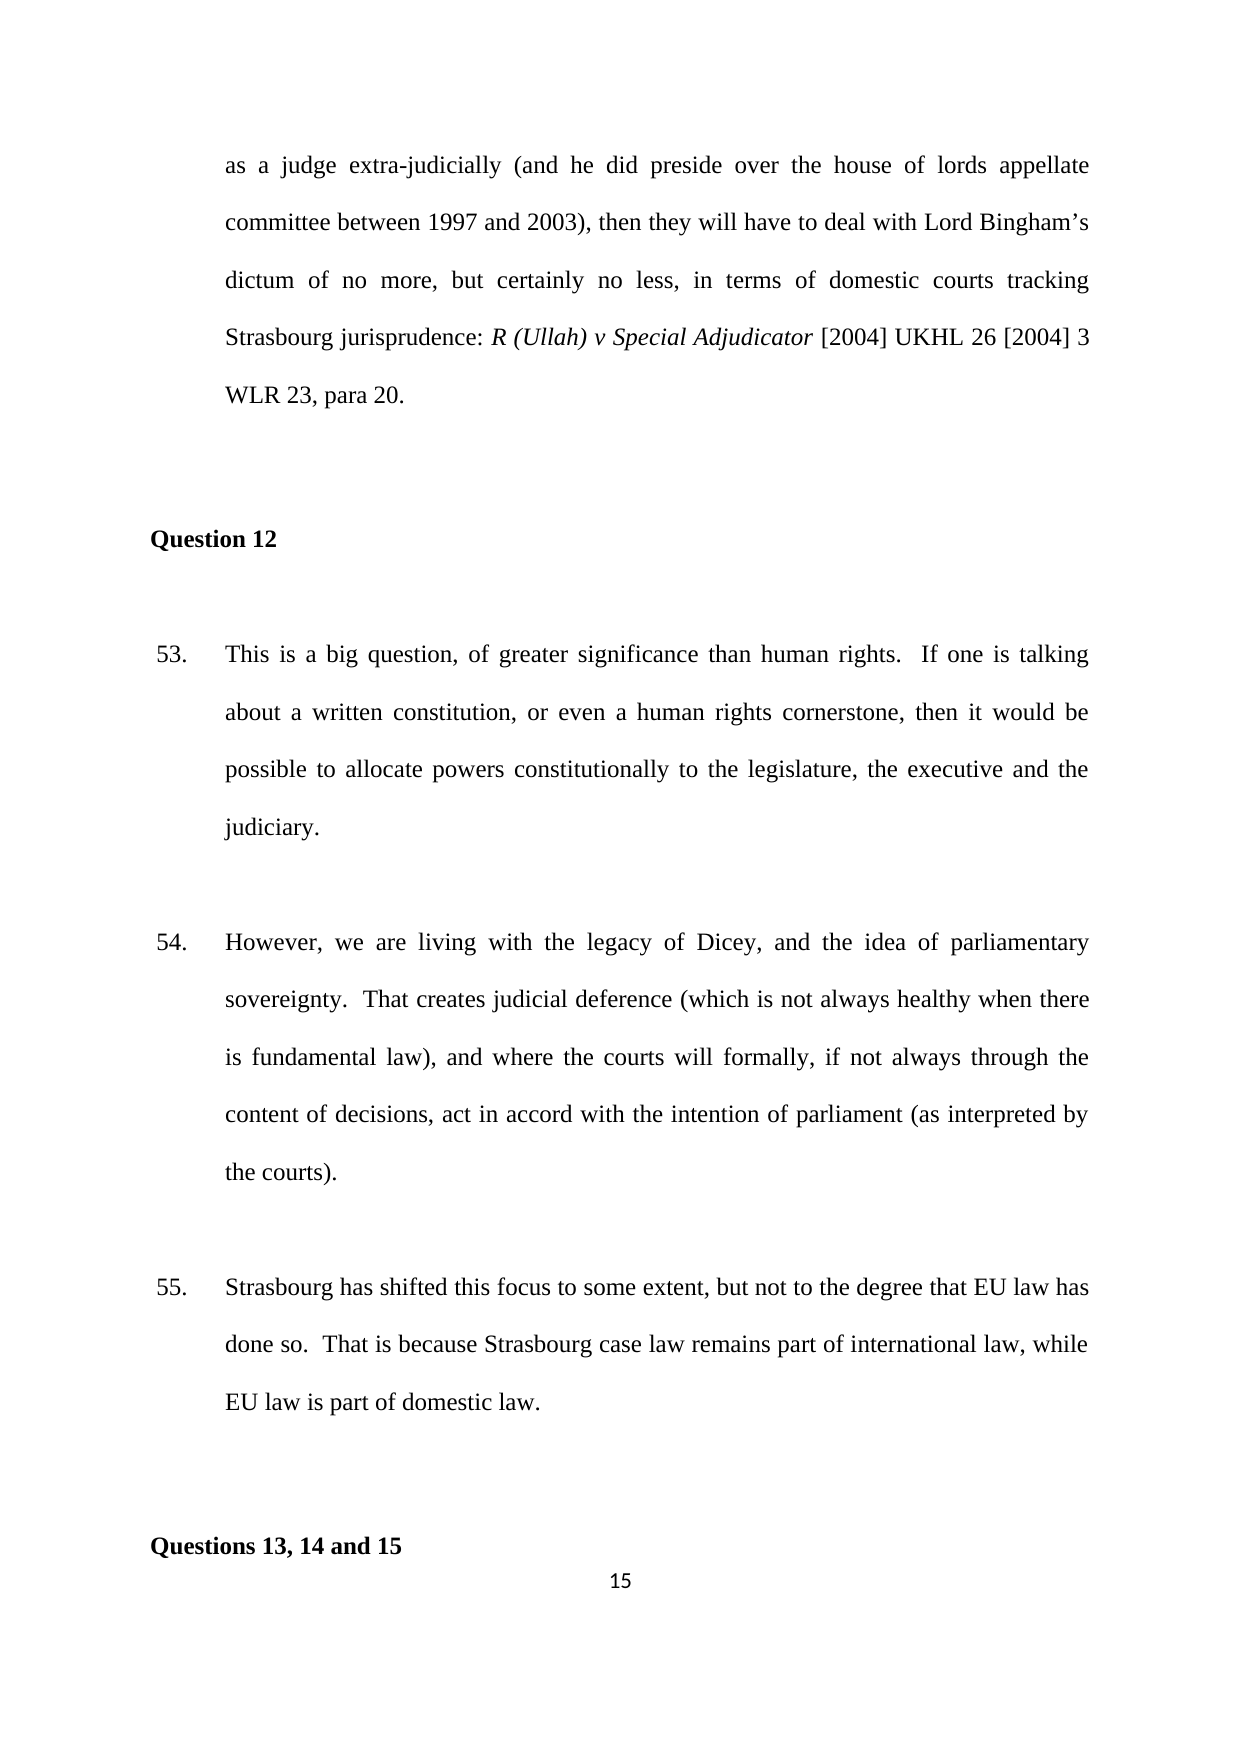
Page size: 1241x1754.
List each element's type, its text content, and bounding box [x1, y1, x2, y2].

text Questions 13, 14 and 15 [150, 1531, 1090, 1559]
list However, we are living with the legacy of Dicey, and the idea of parliamentary sovereignty. That creates judicial deference (which is not always healthy when there is fundamental law), and where the courts will formally, if not always through the content of decisions, act in accord with the intention of parliament (as interpreted by the courts). [187, 927, 1090, 1185]
text Question 12 [150, 524, 1090, 553]
list This is a big question, of greater significance than human rights. If one is talking about a written constitution, or even a human rights cornerstone, then it would be possible to allocate powers constitutionally to the legislature, the executive and the judiciary. [187, 639, 1090, 840]
list Strasbourg has shifted this focus to some extent, but not to the degree that EU law has done so. That is because Strasbourg case law remains part of international law, while EU law is part of domestic law. [187, 1272, 1090, 1415]
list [187, 150, 1090, 409]
